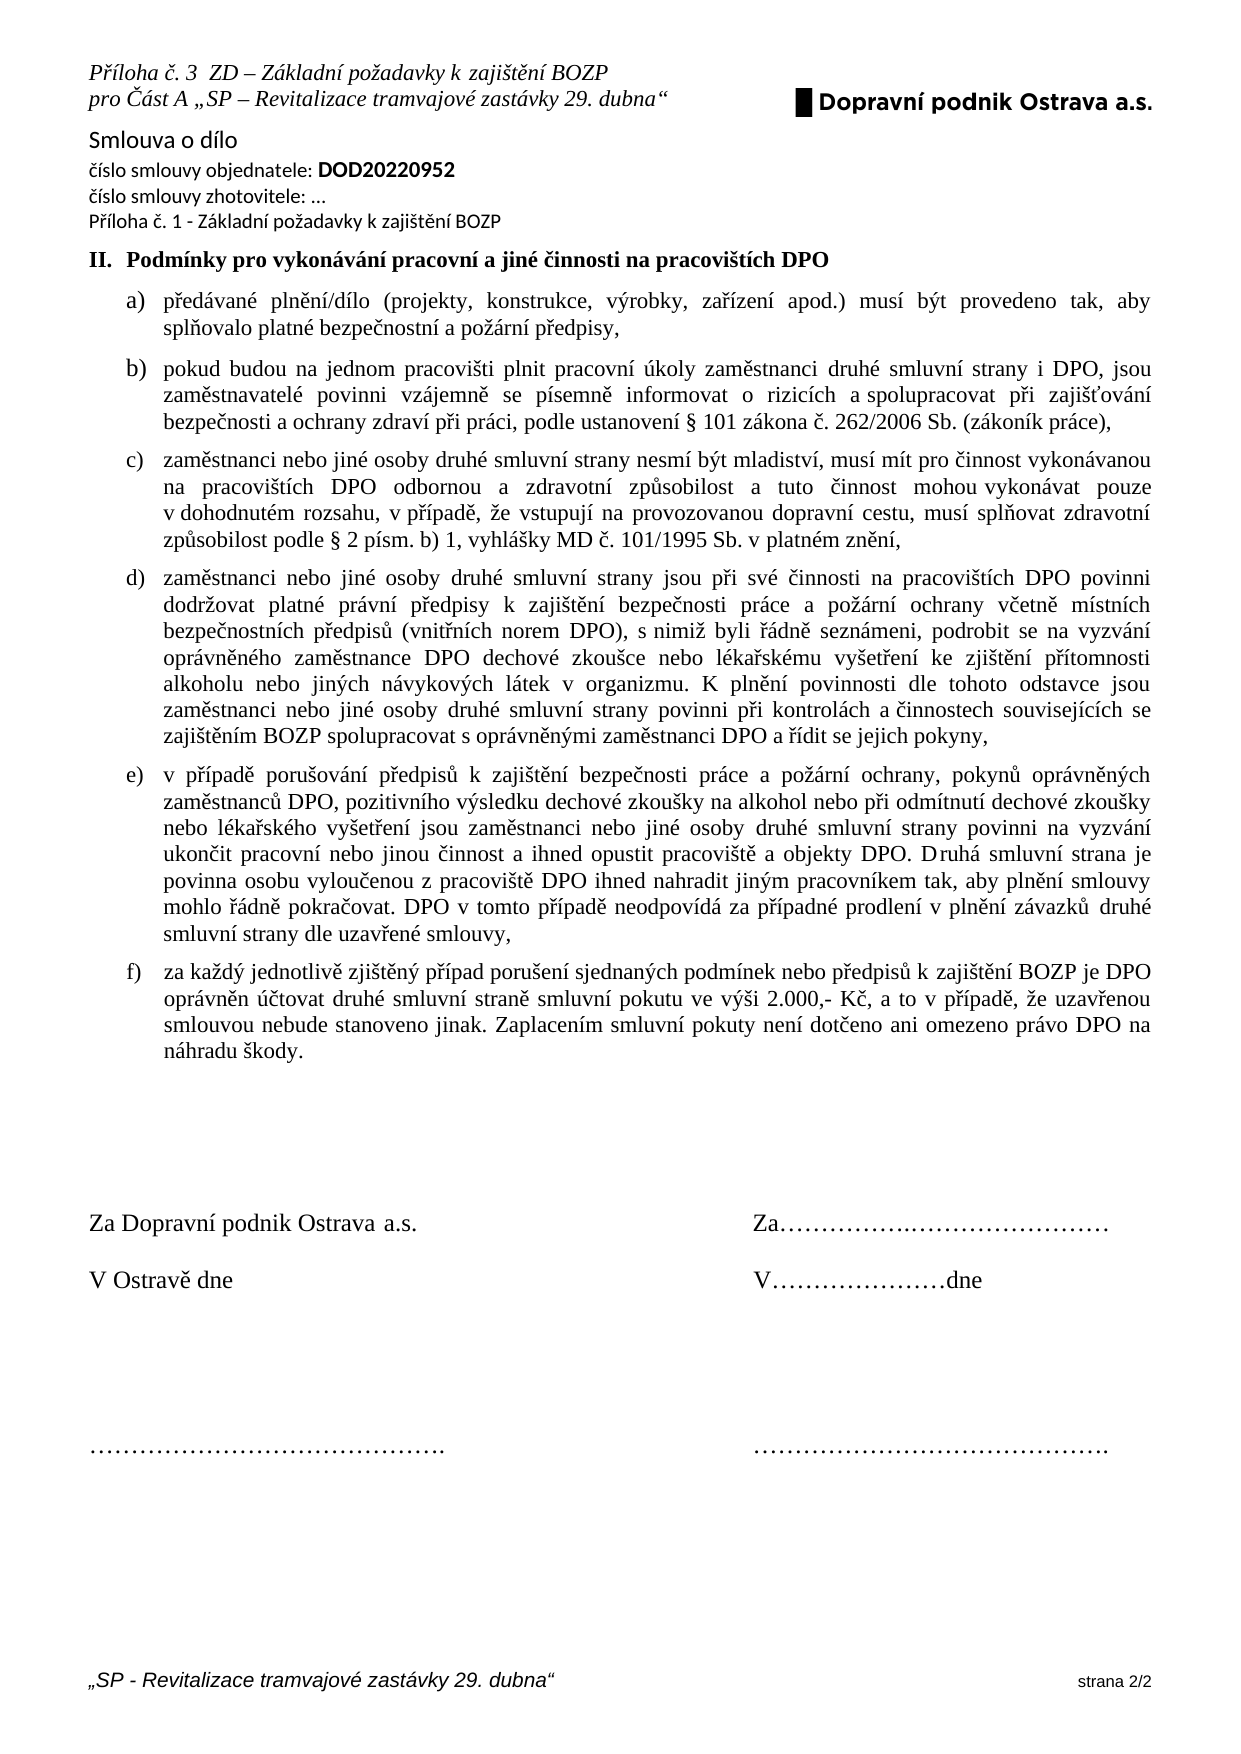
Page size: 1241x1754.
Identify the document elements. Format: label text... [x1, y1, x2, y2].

text c) zaměstnanci nebo jiné osoby druhé smluvní strany nesmí být mladiství, musí mít pro činnost vykonávanou na pracovištích DPO odbornou a zdravotní způsobilost a tuto činnost mohou vykonávat pouze v dohodnutém rozsahu, v případě, že vstupují na provozovanou dopravní cestu, musí splňovat zdravotní způsobilost podle § 2 písm. b) 1, vyhlášky MD č. 101/1995 Sb. v platném znění, [126, 447, 1152, 552]
text II. Podmínky pro vykonávání pracovní a jiné činnosti na pracovištích DPO [89, 246, 1152, 272]
text V Ostravě dne V…………………dne [89, 1265, 1152, 1294]
text f) za každý jednotlivě zjištěný případ porušení sjednaných podmínek nebo předpisů k zajištění BOZP je DPO oprávněn účtovat druhé smluvní straně smluvní pokutu ve výši 2.000,- Kč, a to v případě, že uzavřenou smlouvou nebude stanoveno jinak. Zaplacením smluvní pokuty není dotčeno ani omezeno právo DPO na náhradu škody. [126, 958, 1152, 1064]
text Za Dopravní podnik Ostrava a.s. Za…………….…………………… [89, 1208, 1152, 1236]
text e) v případě porušování předpisů k zajištění bezpečnosti práce a požární ochrany, pokynů oprávněných zaměstnanců DPO, pozitivního výsledku dechové zkoušky na alkohol nebo při odmítnutí dechové zkoušky nebo lékařského vyšetření jsou zaměstnanci nebo jiné osoby druhé smluvní strany povinni na vyzvání ukončit pracovní nebo jinou činnost a ihned opustit pracoviště a objekty DPO. Druhá smluvní strana je povinna osobu vyloučenou z pracoviště DPO ihned nahradit jiným pracovníkem tak, aby plnění smlouvy mohlo řádně pokračovat. DPO v tomto případě neodpovídá za případné prodlení v plnění závazků druhé smluvní strany dle uzavřené smlouvy, [126, 761, 1152, 946]
list zaměstnanci nebo jiné osoby druhé smluvní strany jsou při své činnosti na pracovištích DPO povinni dodržovat platné právní předpisy k zajištění bezpečnosti práce a požární ochrany včetně místních bezpečnostních předpisů (vnitřních norem DPO), s nimiž byli řádně seznámeni, podrobit se na vyzvání oprávněného zaměstnance DPO dechové zkoušce nebo lékařskému vyšetření ke zjištění přítomnosti alkoholu nebo jiných návykových látek v organizmu. K plnění povinnosti dle tohoto odstavce jsou zaměstnanci nebo jiné osoby druhé smluvní strany povinni při kontrolách a činnostech souvisejících se zajištěním BOZP spolupracovat s oprávněnými zaměstnanci DPO a řídit se jejich pokyny, [126, 564, 1152, 749]
text ……………………………………. ……………………………………. [89, 1430, 1152, 1459]
list pokud budou na jednom pracovišti plnit pracovní úkoly zaměstnanci druhé smluvní strany i DPO, jsou zaměstnavatelé povinni vzájemně se písemně informovat o rizicích a spolupracovat při zajišťování bezpečnosti a ochrany zdraví při práci, podle ustanovení § 101 zákona č. 262/2006 Sb. (zákoník práce), [126, 353, 1152, 434]
list předávané plnění/dílo (projekty, konstrukce, výrobky, zařízení apod.) musí být provedeno tak, aby splňovalo platné bezpečnostní a požární předpisy, [126, 285, 1152, 340]
picture [795, 88, 1152, 117]
